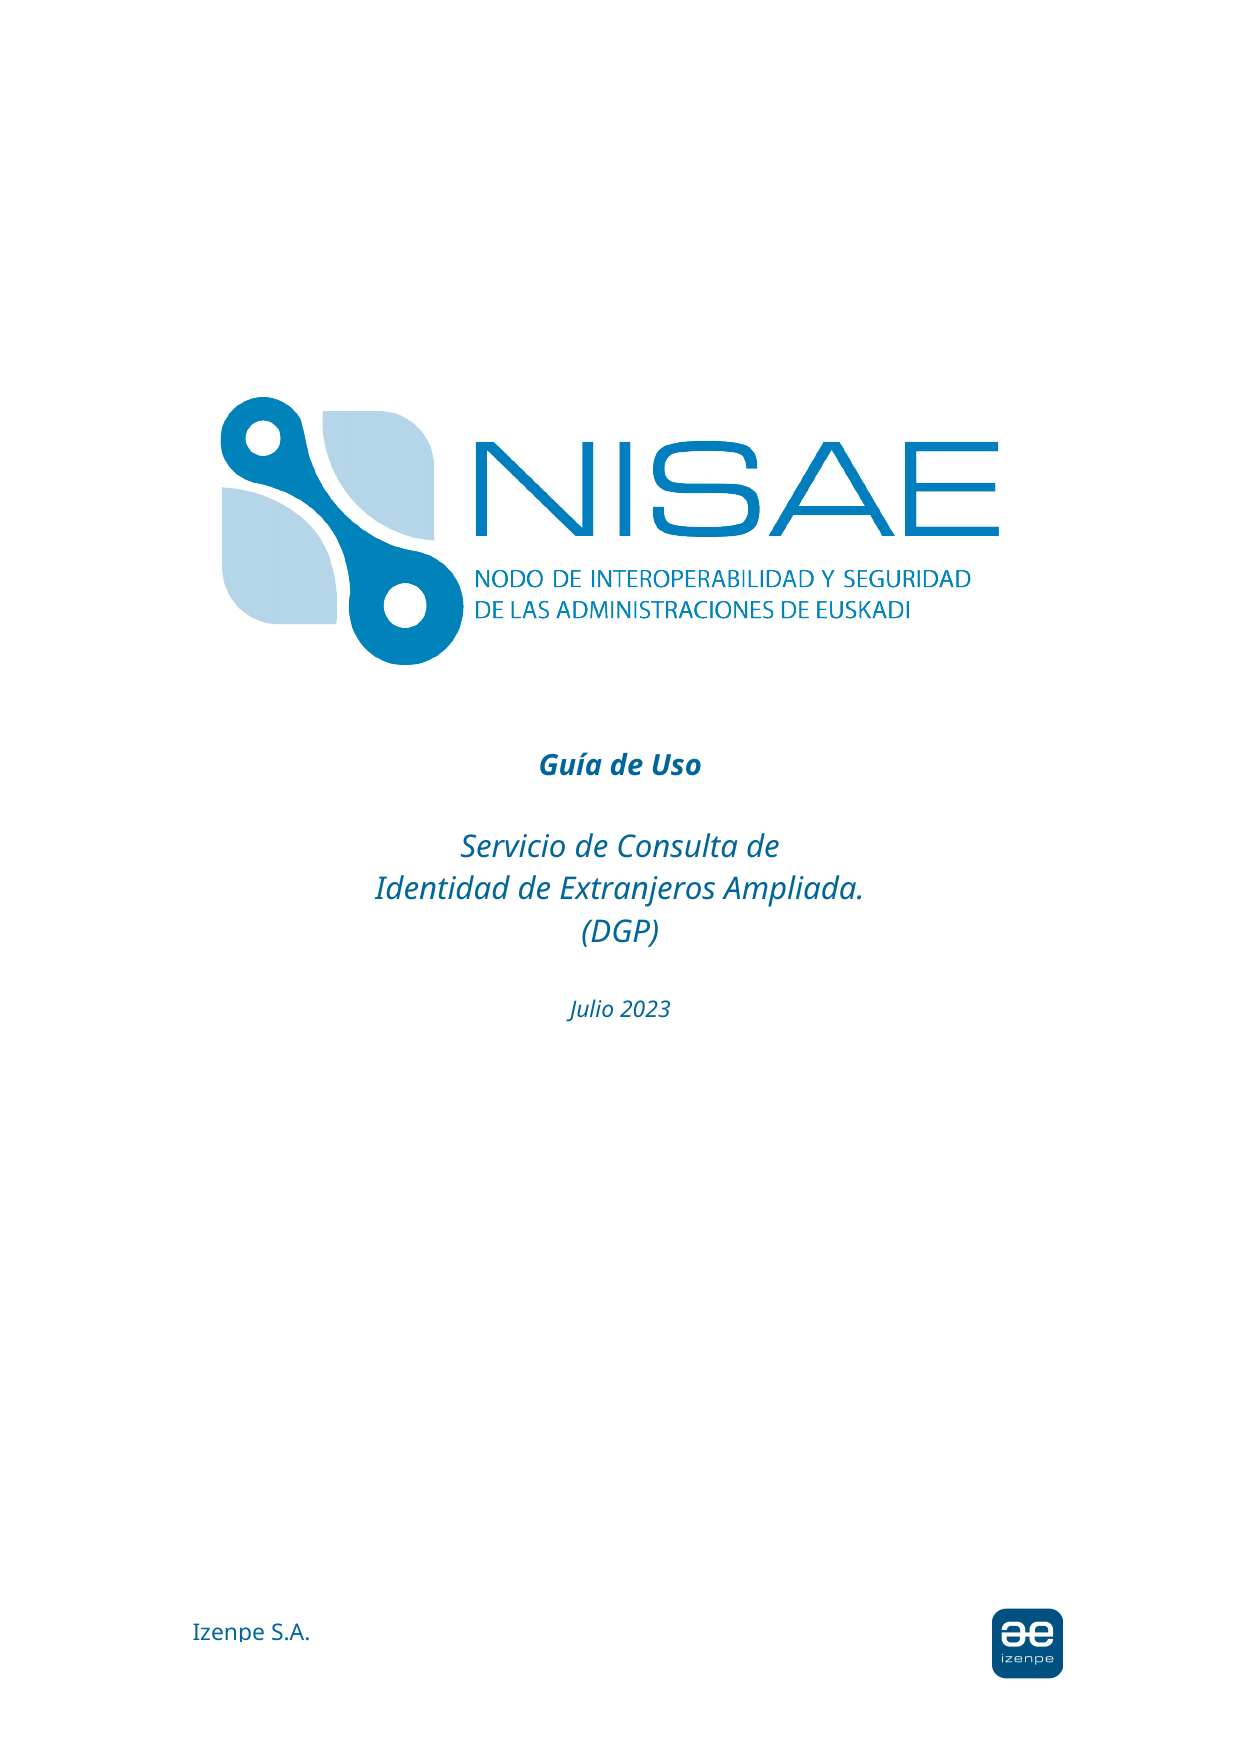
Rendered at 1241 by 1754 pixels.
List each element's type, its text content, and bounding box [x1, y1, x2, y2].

picture [992, 1608, 1064, 1679]
picture [178, 397, 391, 665]
text Identidad de Extranjeros Ampliada. [177, 866, 1063, 909]
text (DGP) [177, 909, 1063, 952]
picture [274, 397, 1062, 665]
text Servicio de Consulta de [177, 824, 1063, 866]
picture [384, 584, 426, 627]
text Guía de Uso [177, 744, 1063, 784]
picture [246, 421, 280, 455]
text Julio 2023 [177, 992, 1063, 1024]
